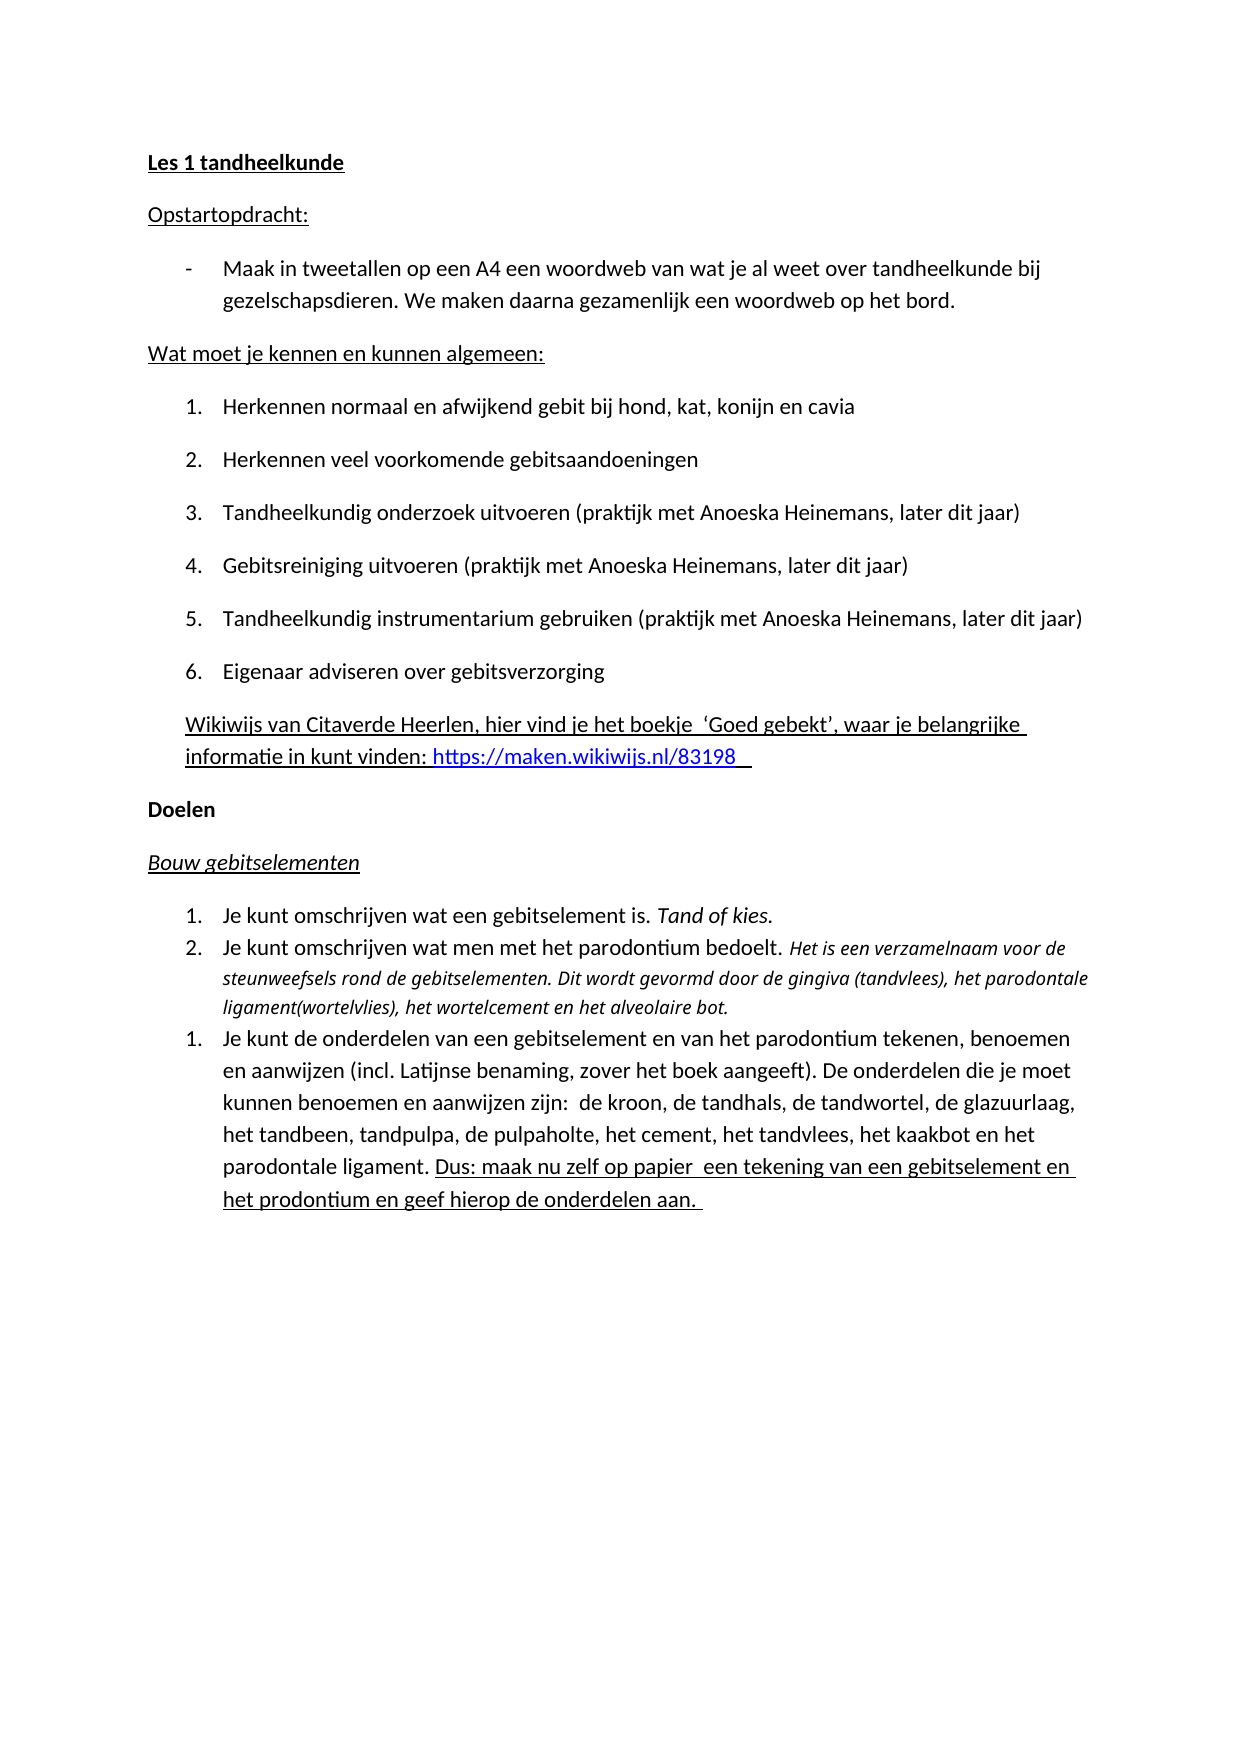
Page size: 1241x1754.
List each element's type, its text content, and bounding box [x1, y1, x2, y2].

list Je kunt omschrijven wat een gebitselement is. Tand of kies. [185, 901, 1093, 929]
text Wikiwijs van Citaverde Heerlen, hier vind je het boekje ‘Goed gebekt’, waar je belangrijke informatie in kunt vinden: https://maken.wikiwijs.nl/83198 [185, 710, 1093, 770]
list Maak in tweetallen op een A4 een woordweb van wat je al weet over tandheelkunde bij gezelschapsdieren. We maken daarna gezamenlijk een woordweb op het bord. [185, 254, 1093, 314]
list Je kunt de onderdelen van een gebitselement en van het parodontium tekenen, benoemen en aanwijzen (incl. Latijnse benaming, zover het boek aangeeft). De onderdelen die je moet kunnen benoemen en aanwijzen zijn: de kroon, de tandhals, de tandwortel, de glazuurlaag, het tandbeen, tandpulpa, de pulpaholte, het cement, het tandvlees, het kaakbot en het parodontale ligament. Dus: maak nu zelf op papier een tekening van een gebitselement en het prodontium en geef hierop de onderdelen aan. [185, 1024, 1093, 1213]
text Opstartopdracht: [148, 201, 1093, 229]
list Herkennen normaal en afwijkend gebit bij hond, kat, konijn en cavia [185, 392, 1093, 420]
list Gebitsreiniging uitvoeren (praktijk met Anoeska Heinemans, later dit jaar) [185, 551, 1093, 579]
list Herkennen veel voorkomende gebitsaandoeningen [185, 445, 1093, 473]
text Les 1 tandheelkunde [148, 148, 1093, 176]
list Eigenaar adviseren over gebitsverzorging [185, 657, 1093, 685]
list Tandheelkundig instrumentarium gebruiken (praktijk met Anoeska Heinemans, later dit jaar) [185, 604, 1093, 632]
list Je kunt omschrijven wat men met het parodontium bedoelt. Het is een verzamelnaam voor de steunweefsels rond de gebitselementen. Dit wordt gevormd door de gingiva (tandvlees), het parodontale ligament(wortelvlies), het wortelcement en het alveolaire bot. [185, 933, 1093, 1020]
text Bouw gebitselementen [148, 848, 1093, 876]
text Wat moet je kennen en kunnen algemeen: [148, 339, 1093, 367]
text Doelen [148, 795, 1093, 823]
list Tandheelkundig onderzoek uitvoeren (praktijk met Anoeska Heinemans, later dit jaar) [185, 498, 1093, 526]
